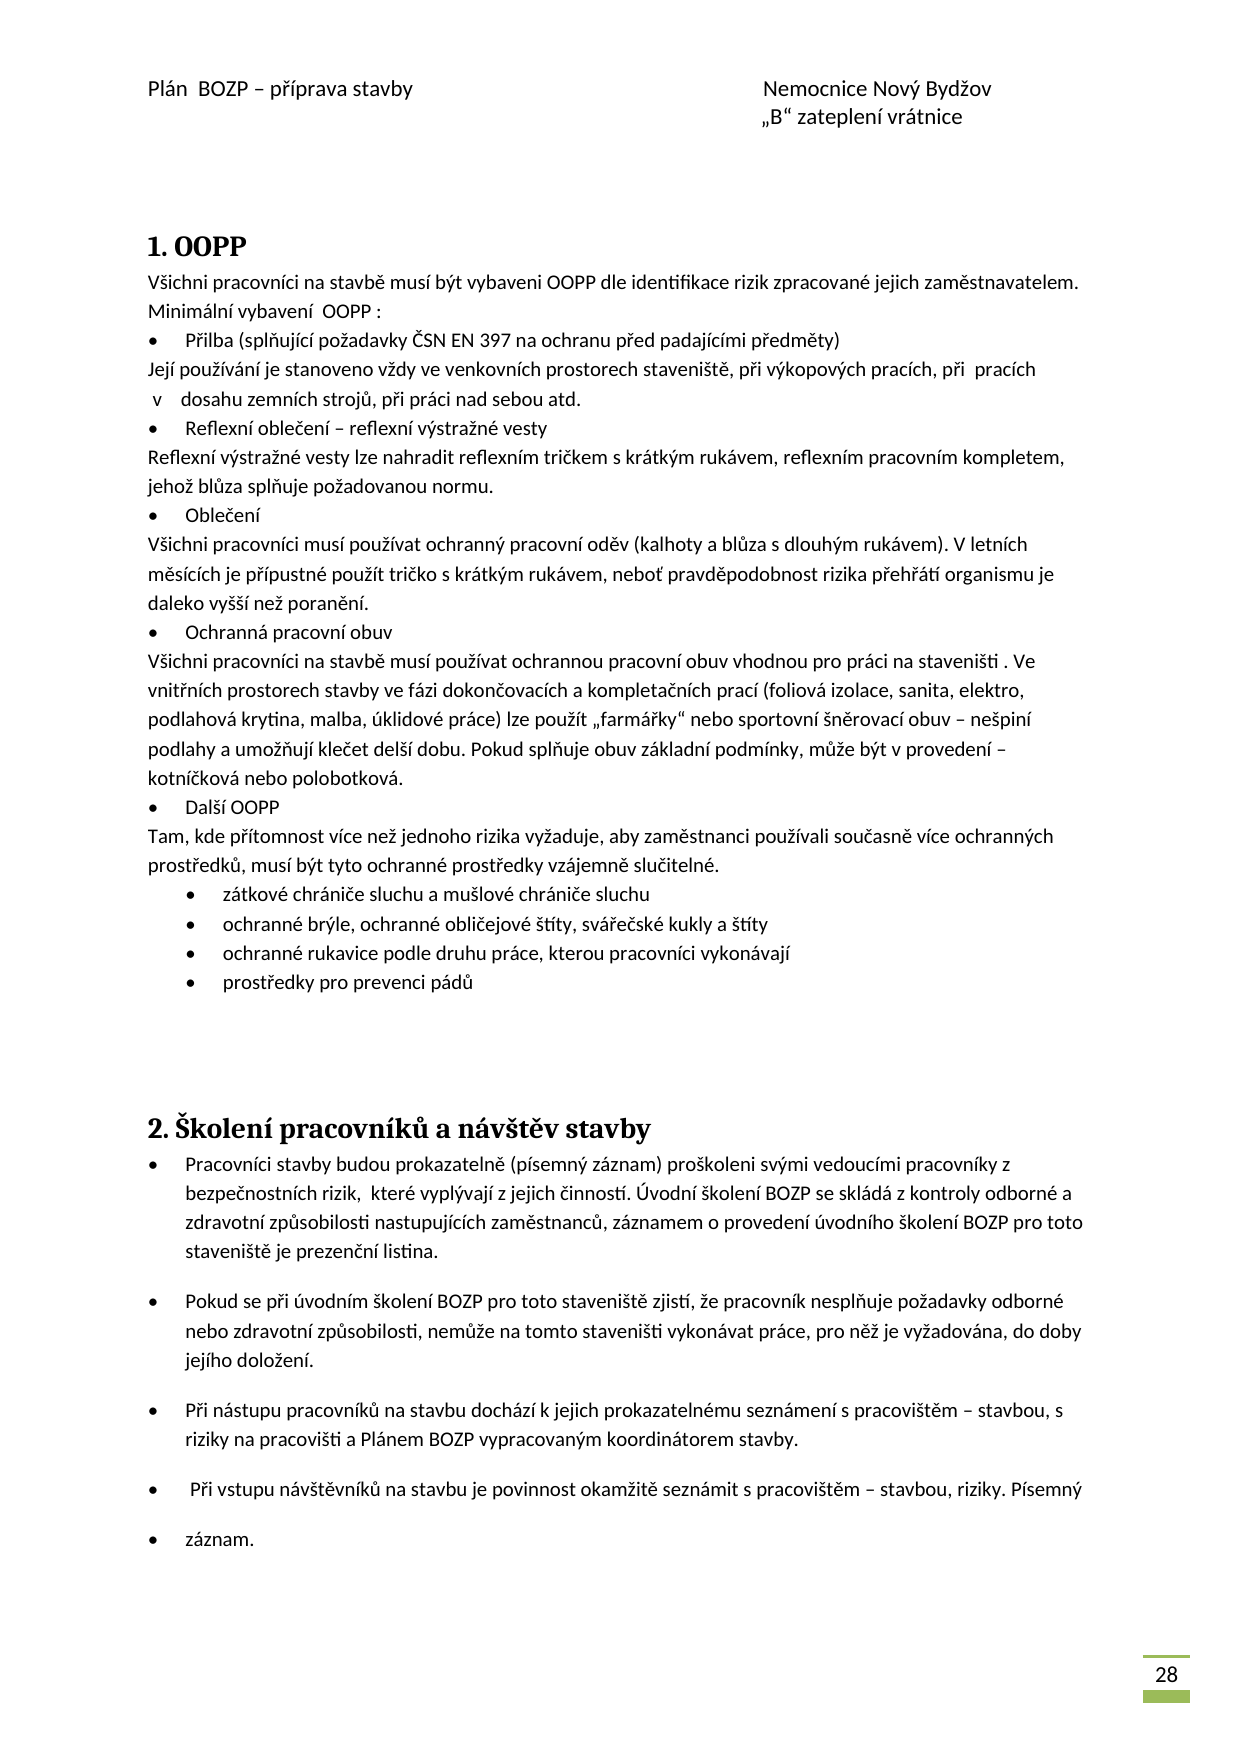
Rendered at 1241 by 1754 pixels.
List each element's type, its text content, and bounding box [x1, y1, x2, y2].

list záznam. [148, 1526, 1093, 1552]
list Další OOPP [148, 794, 1093, 819]
text Všichni pracovníci na stavbě musí používat ochrannou pracovní obuv vhodnou pro práci na staveništi . Ve vnitřních prostorech stavby ve fázi dokončovacích a kompletačních prací (foliová izolace, sanita, elektro, podlahová krytina, malba, úklidové práce) lze použít „farmářky“ nebo sportovní šněrovací obuv – nešpiní podlahy a umožňují klečet delší dobu. Pokud splňuje obuv základní podmínky, může být v provedení – kotníčková nebo polobotková. [148, 648, 1093, 790]
list Reflexní oblečení – reflexní výstražné vesty [148, 415, 1093, 440]
list ochranné brýle, ochranné obličejové štíty, svářečské kukly a štíty [185, 911, 1093, 936]
text Její používání je stanoveno vždy ve venkovních prostorech staveniště, při výkopových pracích, při pracích [148, 357, 1093, 382]
list ochranné rukavice podle druhu práce, kterou pracovníci vykonávají [185, 940, 1093, 965]
list Při vstupu návštěvníků na stavbu je povinnost okamžitě seznámit s pracovištěm – stavbou, riziky. Písemný [148, 1476, 1093, 1502]
text v dosahu zemních strojů, při práci nad sebou atd. [148, 386, 1093, 411]
text Všichni pracovníci na stavbě musí být vybaveni OOPP dle identifikace rizik zpracované jejich zaměstnavatelem. [148, 269, 1093, 294]
list Oblečení [148, 502, 1093, 528]
text Tam, kde přítomnost více než jednoho rizika vyžaduje, aby zaměstnanci používali současně více ochranných prostředků, musí být tyto ochranné prostředky vzájemně slučitelné. [148, 823, 1093, 878]
list Pokud se při úvodním školení BOZP pro toto staveniště zjistí, že pracovník nesplňuje požadavky odborné nebo zdravotní způsobilosti, nemůže na tomto staveništi vykonávat práce, pro něž je vyžadována, do doby jejího doložení. [148, 1289, 1093, 1372]
subtitle 2. Školení pracovníků a návštěv stavby [148, 1113, 1093, 1146]
subtitle 1. OOPP [148, 231, 1093, 264]
list prostředky pro prevenci pádů [185, 969, 1093, 994]
list Pracovníci stavby budou prokazatelně (písemný záznam) proškoleni svými vedoucími pracovníky z bezpečnostních rizik, které vyplývají z jejich činností. Úvodní školení BOZP se skládá z kontroly odborné a zdravotní způsobilosti nastupujících zaměstnanců, záznamem o provedení úvodního školení BOZP pro toto staveniště je prezenční listina. [148, 1151, 1093, 1264]
list Při nástupu pracovníků na stavbu dochází k jejich prokazatelnému seznámení s pracovištěm – stavbou, s riziky na pracovišti a Plánem BOZP vypracovaným koordinátorem stavby. [148, 1397, 1093, 1452]
list zátkové chrániče sluchu a mušlové chrániče sluchu [185, 882, 1093, 907]
list Přilba (splňující požadavky ČSN EN 397 na ochranu před padajícími předměty) [148, 327, 1093, 353]
text Všichni pracovníci musí používat ochranný pracovní oděv (kalhoty a blůza s dlouhým rukávem). V letních měsících je přípustné použít tričko s krátkým rukávem, neboť pravděpodobnost rizika přehřátí organismu je daleko vyšší než poranění. [148, 532, 1093, 615]
list Ochranná pracovní obuv [148, 619, 1093, 644]
text Minimální vybavení OOPP : [148, 298, 1093, 324]
text Reflexní výstražné vesty lze nahradit reflexním tričkem s krátkým rukávem, reflexním pracovním kompletem, jehož blůza splňuje požadovanou normu. [148, 444, 1093, 499]
